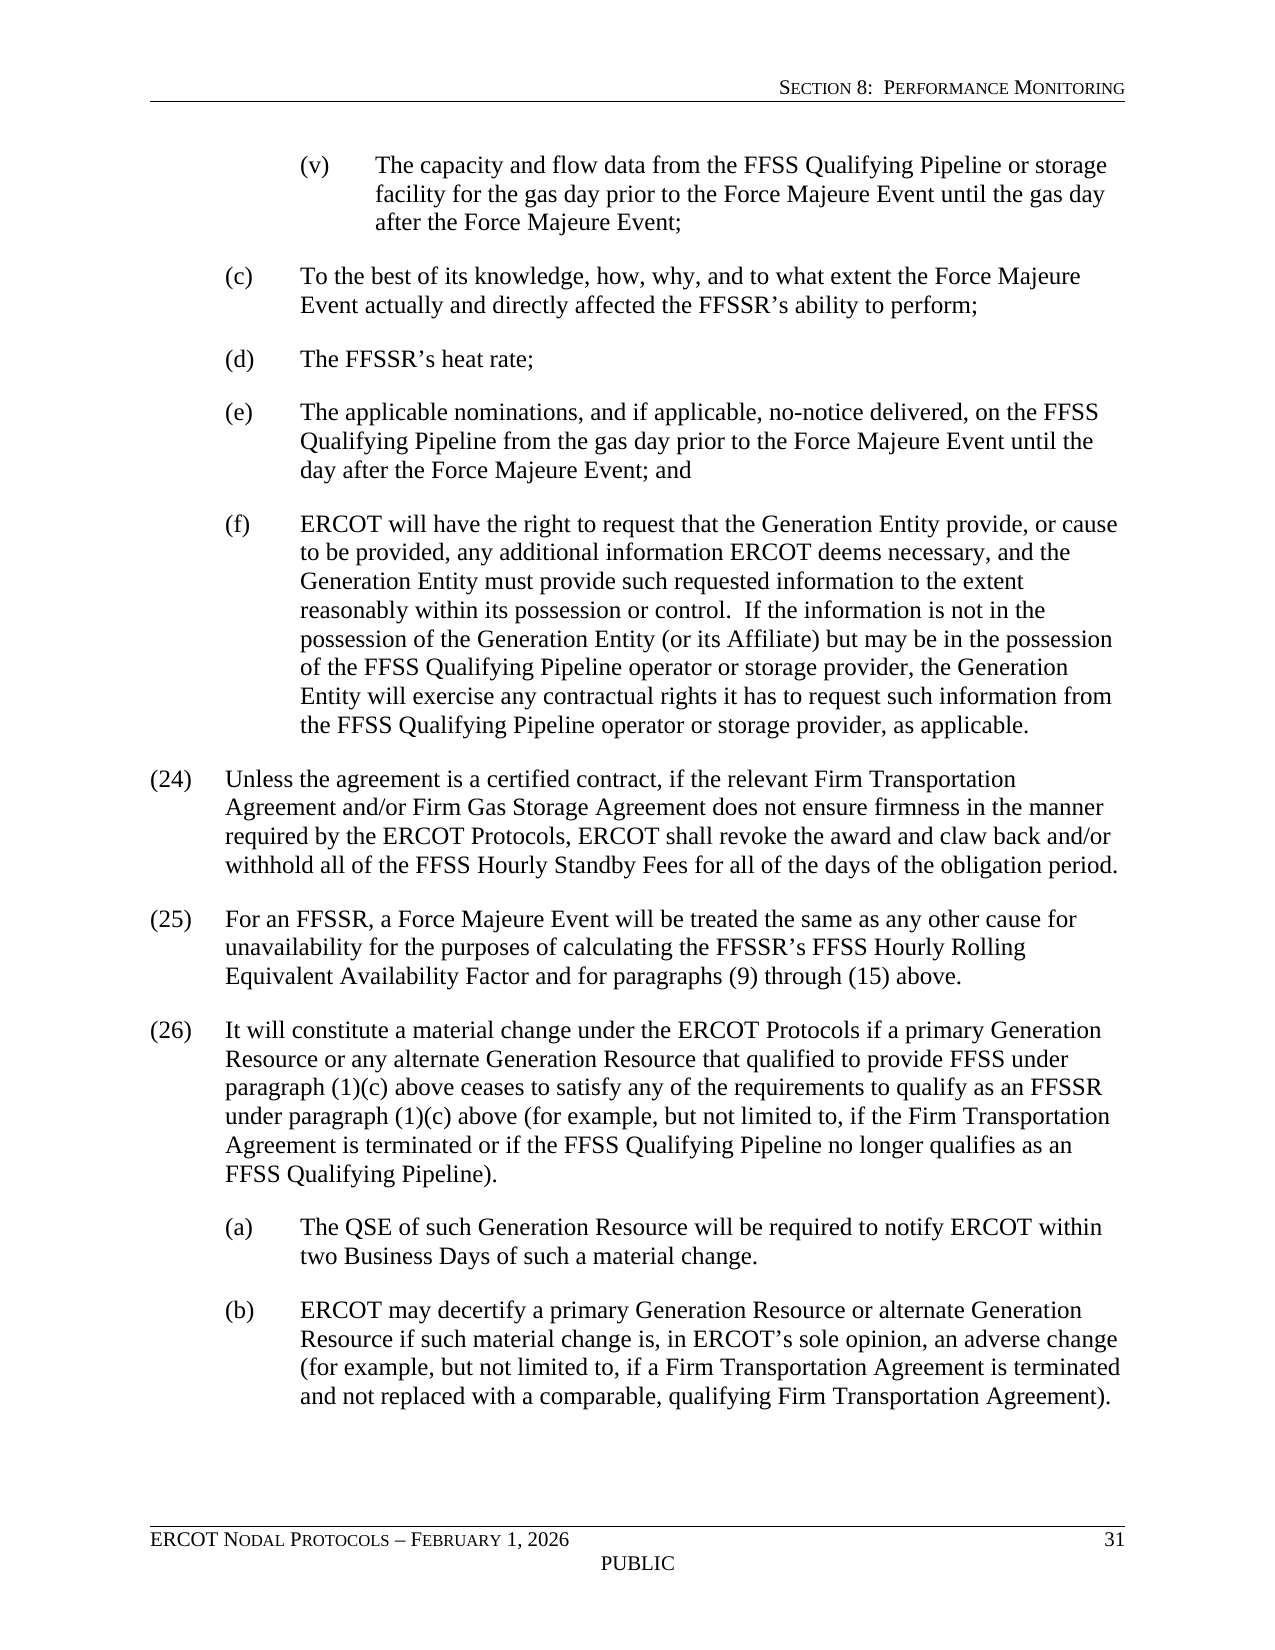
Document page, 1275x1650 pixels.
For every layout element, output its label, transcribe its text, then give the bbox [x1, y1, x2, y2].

text (f) ERCOT will have the right to request that the Generation Entity provide, or cause to be provided, any additional information ERCOT deems necessary, and the Generation Entity must provide such requested information to the extent reasonably within its possession or control. If the information is not in the possession of the Generation Entity (or its Affiliate) but may be in the possession of the FFSS Qualifying Pipeline operator or storage provider, the Generation Entity will exercise any contractual rights it has to request such information from the FFSS Qualifying Pipeline operator or storage provider, as applicable. [225, 509, 1125, 739]
text (b) ERCOT may decertify a primary Generation Resource or alternate Generation Resource if such material change is, in ERCOT’s sole opinion, an adverse change (for example, but not limited to, if a Firm Transportation Agreement is terminated and not replaced with a comparable, qualifying Firm Transportation Agreement). [225, 1295, 1125, 1410]
text (25) For an FFSSR, a Force Majeure Event will be treated the same as any other cause for unavailability for the purposes of calculating the FFSSR’s FFSS Hourly Rolling Equivalent Availability Factor and for paragraphs (9) through (15) above. [150, 904, 1125, 990]
text (d) The FFSSR’s heat rate; [225, 344, 1125, 372]
text (e) The applicable nominations, and if applicable, no-notice delivered, on the FFSS Qualifying Pipeline from the gas day prior to the Force Majeure Event until the day after the Force Majeure Event; and [225, 397, 1125, 484]
text (v) The capacity and flow data from the FFSS Qualifying Pipeline or storage facility for the gas day prior to the Force Majeure Event until the gas day after the Force Majeure Event; [300, 150, 1125, 236]
text (a) The QSE of such Generation Resource will be required to notify ERCOT within two Business Days of such a material change. [225, 1212, 1125, 1270]
text (26) It will constitute a material change under the ERCOT Protocols if a primary Generation Resource or any alternate Generation Resource that qualified to provide FFSS under paragraph (1)(c) above ceases to satisfy any of the requirements to qualify as an FFSSR under paragraph (1)(c) above (for example, but not limited to, if the Firm Transportation Agreement is terminated or if the FFSS Qualifying Pipeline no longer qualifies as an FFSS Qualifying Pipeline). [150, 1015, 1125, 1187]
text (c) To the best of its knowledge, how, why, and to what extent the Force Majeure Event actually and directly affected the FFSSR’s ability to perform; [225, 261, 1125, 319]
text (24) Unless the agreement is a certified contract, if the relevant Firm Transportation Agreement and/or Firm Gas Storage Agreement does not ensure firmness in the manner required by the ERCOT Protocols, ERCOT shall revoke the award and claw back and/or withhold all of the FFSS Hourly Standby Fees for all of the days of the obligation period. [150, 764, 1125, 879]
